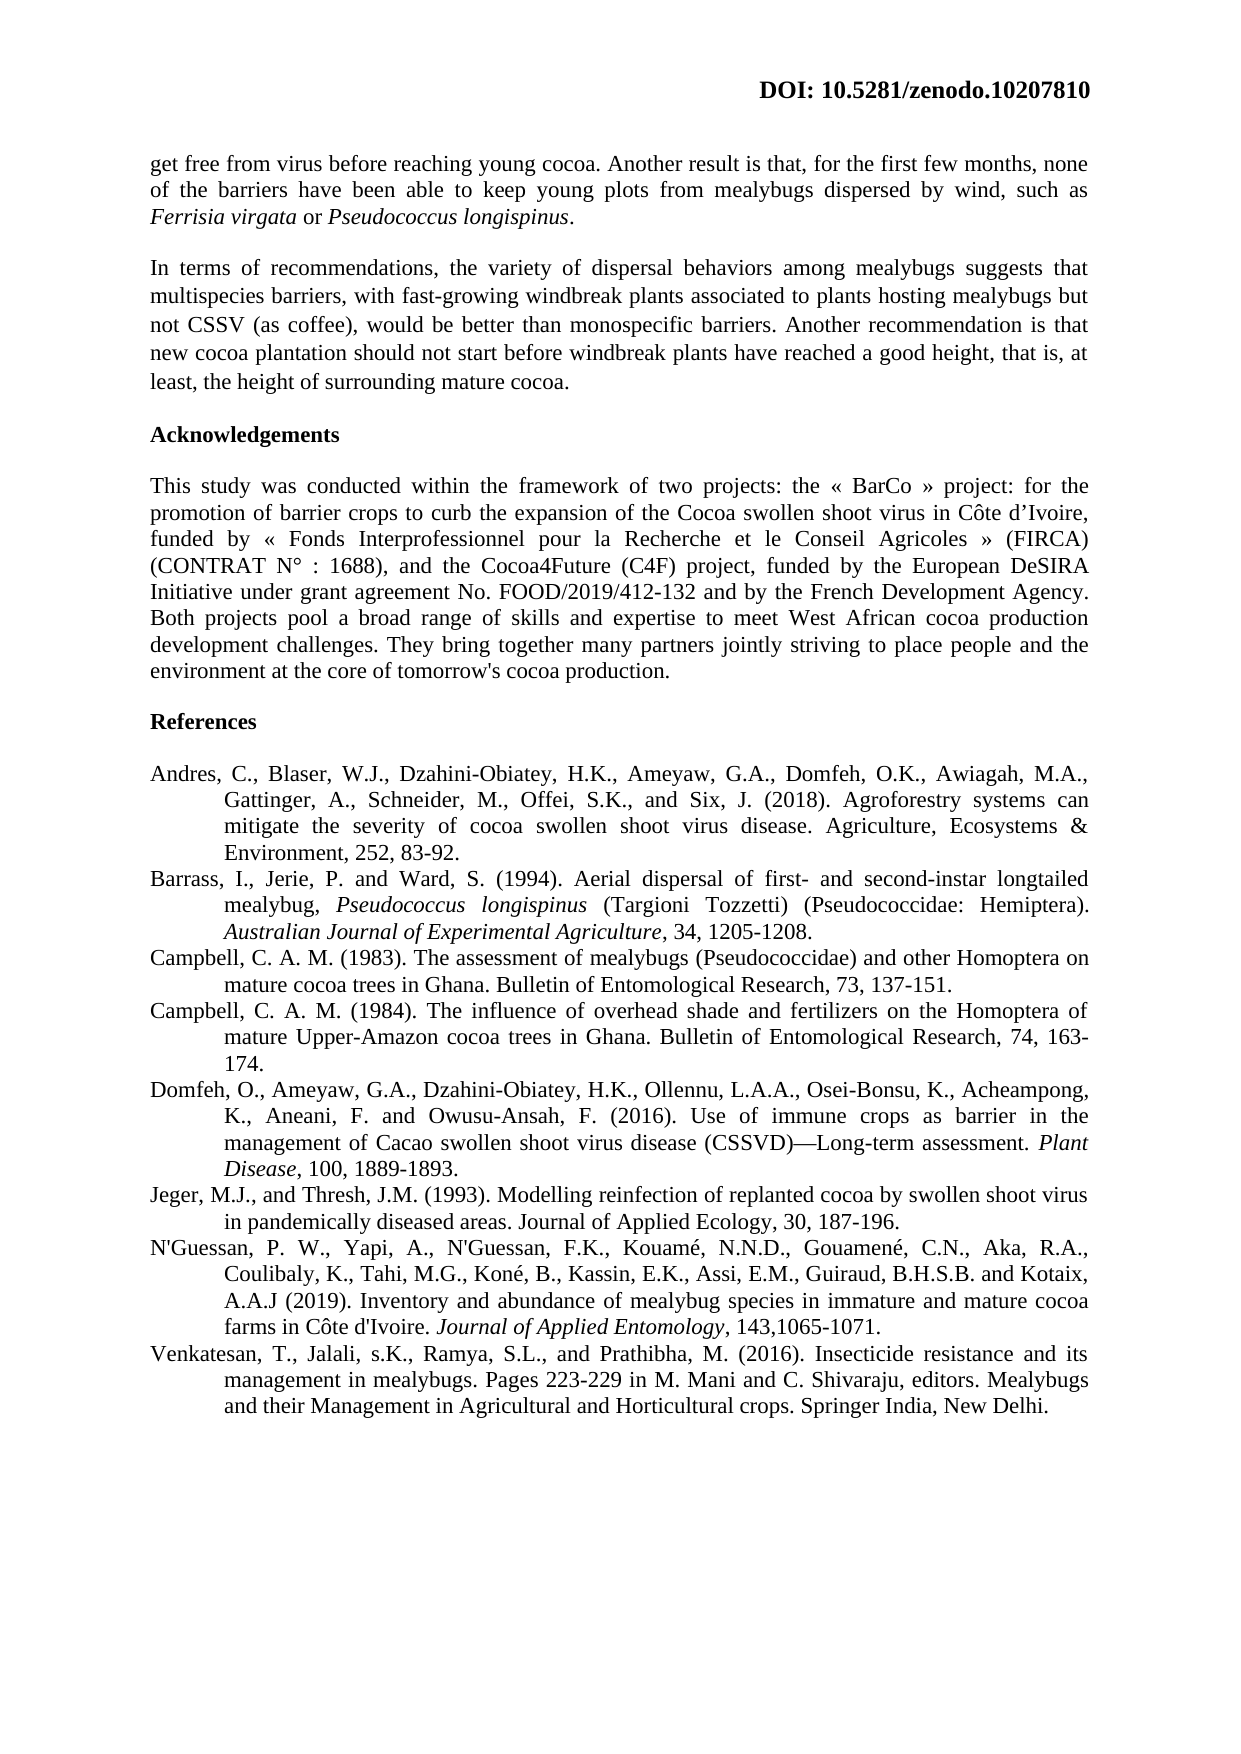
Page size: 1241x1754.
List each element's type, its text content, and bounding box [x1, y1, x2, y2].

text Barrass, I., Jerie, P. and Ward, S. (1994). Aerial dispersal of first- and second-instar longtailed mealybug, Pseudococcus longispinus (Targioni Tozzetti) (Pseudococcidae: Hemiptera). Australian Journal of Experimental Agriculture, 34, 1205-1208. [150, 865, 1090, 944]
text Andres, C., Blaser, W.J., Dzahini-Obiatey, H.K., Ameyaw, G.A., Domfeh, O.K., Awiagah, M.A., Gattinger, A., Schneider, M., Offei, S.K., and Six, J. (2018). Agroforestry systems can mitigate the severity of cocoa swollen shoot virus disease. Agriculture, Ecosystems & Environment, 252, 83-92. [150, 760, 1090, 865]
text Domfeh, O., Ameyaw, G.A., Dzahini-Obiatey, H.K., Ollennu, L.A.A., Osei-Bonsu, K., Acheampong, K., Aneani, F. and Owusu-Ansah, F. (2016). Use of immune crops as barrier in the management of Cacao swollen shoot virus disease (CSSVD)—Long-term assessment. Plant Disease, 100, 1889-1893. [150, 1076, 1090, 1181]
text In terms of recommendations, the variety of dispersal behaviors among mealybugs suggests that multispecies barriers, with fast-growing windbreak plants associated to plants hosting mealybugs but not CSSV (as coffee), would be better than monospecific barriers. Another recommendation is that new cocoa plantation should not start before windbreak plants have reached a good height, that is, at least, the height of surrounding mature cocoa. [150, 254, 1090, 394]
text Jeger, M.J., and Thresh, J.M. (1993). Modelling reinfection of replanted cocoa by swollen shoot virus in pandemically diseased areas. Journal of Applied Ecology, 30, 187-196. [150, 1181, 1090, 1234]
text Venkatesan, T., Jalali, s.K., Ramya, S.L., and Prathibha, M. (2016). Insecticide resistance and its management in mealybugs. Pages 223-229 in M. Mani and C. Shivaraju, editors. Mealybugs and their Management in Agricultural and Horticultural crops. Springer India, New Delhi. [150, 1339, 1090, 1419]
text This study was conducted within the framework of two projects: the « BarCo » project: for the promotion of barrier crops to curb the expansion of the Cocoa swollen shoot virus in Côte d’Ivoire, funded by « Fonds Interprofessionnel pour la Recherche et le Conseil Agricoles » (FIRCA) (CONTRAT N° : 1688), and the Cocoa4Future (C4F) project, funded by the European DeSIRA Initiative under grant agreement No. FOOD/2019/412-132 and by the French Development Agency. Both projects pool a broad range of skills and expertise to meet West African cocoa production development challenges. They bring together many partners jointly striving to place people and the environment at the core of tomorrow's cocoa production. [150, 473, 1090, 683]
text References [150, 708, 1090, 735]
subtitle Acknowledgements [150, 421, 1090, 448]
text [150, 150, 1090, 229]
text N'Guessan, P. W., Yapi, A., N'Guessan, F.K., Kouamé, N.N.D., Gouamené, C.N., Aka, R.A., Coulibaly, K., Tahi, M.G., Koné, B., Kassin, E.K., Assi, E.M., Guiraud, B.H.S.B. and Kotaix, A.A.J (2019). Inventory and abundance of mealybug species in immature and mature cocoa farms in Côte d'Ivoire. Journal of Applied Entomology, 143,1065-1071. [150, 1234, 1090, 1339]
text Campbell, C. A. M. (1984). The influence of overhead shade and fertilizers on the Homoptera of mature Upper-Amazon cocoa trees in Ghana. Bulletin of Entomological Research, 74, 163-174. [150, 997, 1090, 1076]
text Campbell, C. A. M. (1983). The assessment of mealybugs (Pseudococcidae) and other Homoptera on mature cocoa trees in Ghana. Bulletin of Entomological Research, 73, 137-151. [150, 944, 1090, 997]
